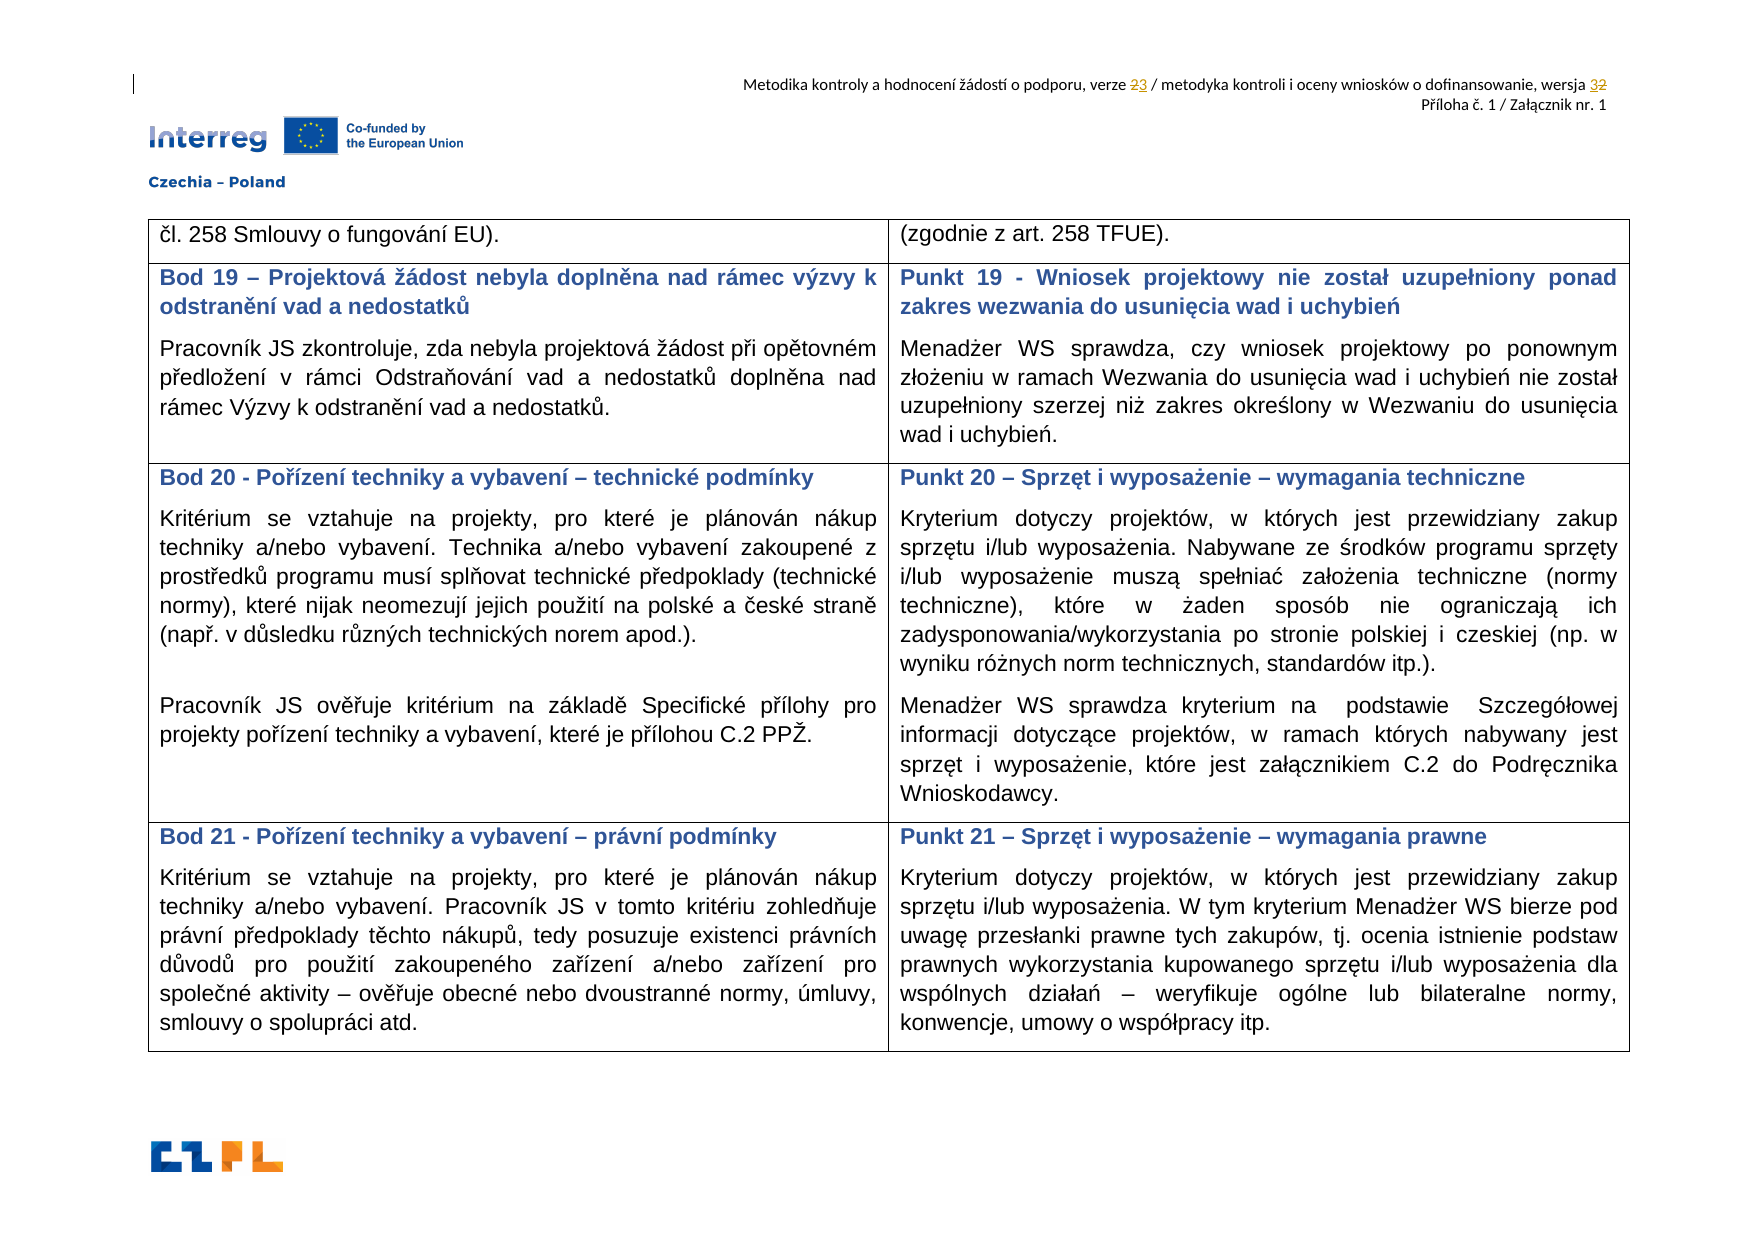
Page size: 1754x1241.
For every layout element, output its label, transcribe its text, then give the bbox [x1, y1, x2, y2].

picture [147, 114, 466, 191]
table_cell Punkt 19 - Wniosek projektowy nie został uzupełniony ponad zakres wezwania do usunięcia wad i uchybień Menadżer WS sprawdza, czy wniosek projektowy po ponownym złożeniu w ramach Wezwania do usunięcia wad i uchybień nie został uzupełniony szerzej niż zakres określony w Wezwaniu do usunięcia wad i uchybień. [889, 264, 1629, 463]
table_cell Punkt 20 – Sprzęt i wyposażenie – wymagania techniczne Kryterium dotyczy projektów, w których jest przewidziany zakup sprzętu i/lub wyposażenia. Nabywane ze środków programu sprzęty i/lub wyposażenie muszą spełniać założenia techniczne (normy techniczne), które w żaden sposób nie ograniczają ich zadysponowania/wykorzystania po stronie polskiej i czeskiej (np. w wyniku różnych norm technicznych, standardów itp.). Menadżer WS sprawdza kryterium na podstawie Szczegółowej informacji dotyczące projektów, w ramach których nabywany jest sprzęt i wyposażenie, które jest załącznikiem C.2 do Podręcznika Wnioskodawcy. [889, 464, 1629, 822]
table_cell Bod 20 - Pořízení techniky a vybavení – technické podmínky Kritérium se vztahuje na projekty, pro které je plánován nákup techniky a/nebo vybavení. Technika a/nebo vybavení zakoupené z prostředků programu musí splňovat technické předpoklady (technické normy), které nijak neomezují jejich použití na polské a české straně (např. v důsledku různých technických norem apod.). Pracovník JS ověřuje kritérium na základě Specifické přílohy pro projekty pořízení techniky a vybavení, které je přílohou C.2 PPŽ. [149, 464, 888, 822]
table_cell Bod 19 – Projektová žádost nebyla doplněna nad rámec výzvy k odstranění vad a nedostatků Pracovník JS zkontroluje, zda nebyla projektová žádost při opětovném předložení v rámci Odstraňování vad a nedostatků doplněna nad rámec Výzvy k odstranění vad a nedostatků. [149, 264, 888, 463]
picture [147, 1138, 287, 1176]
